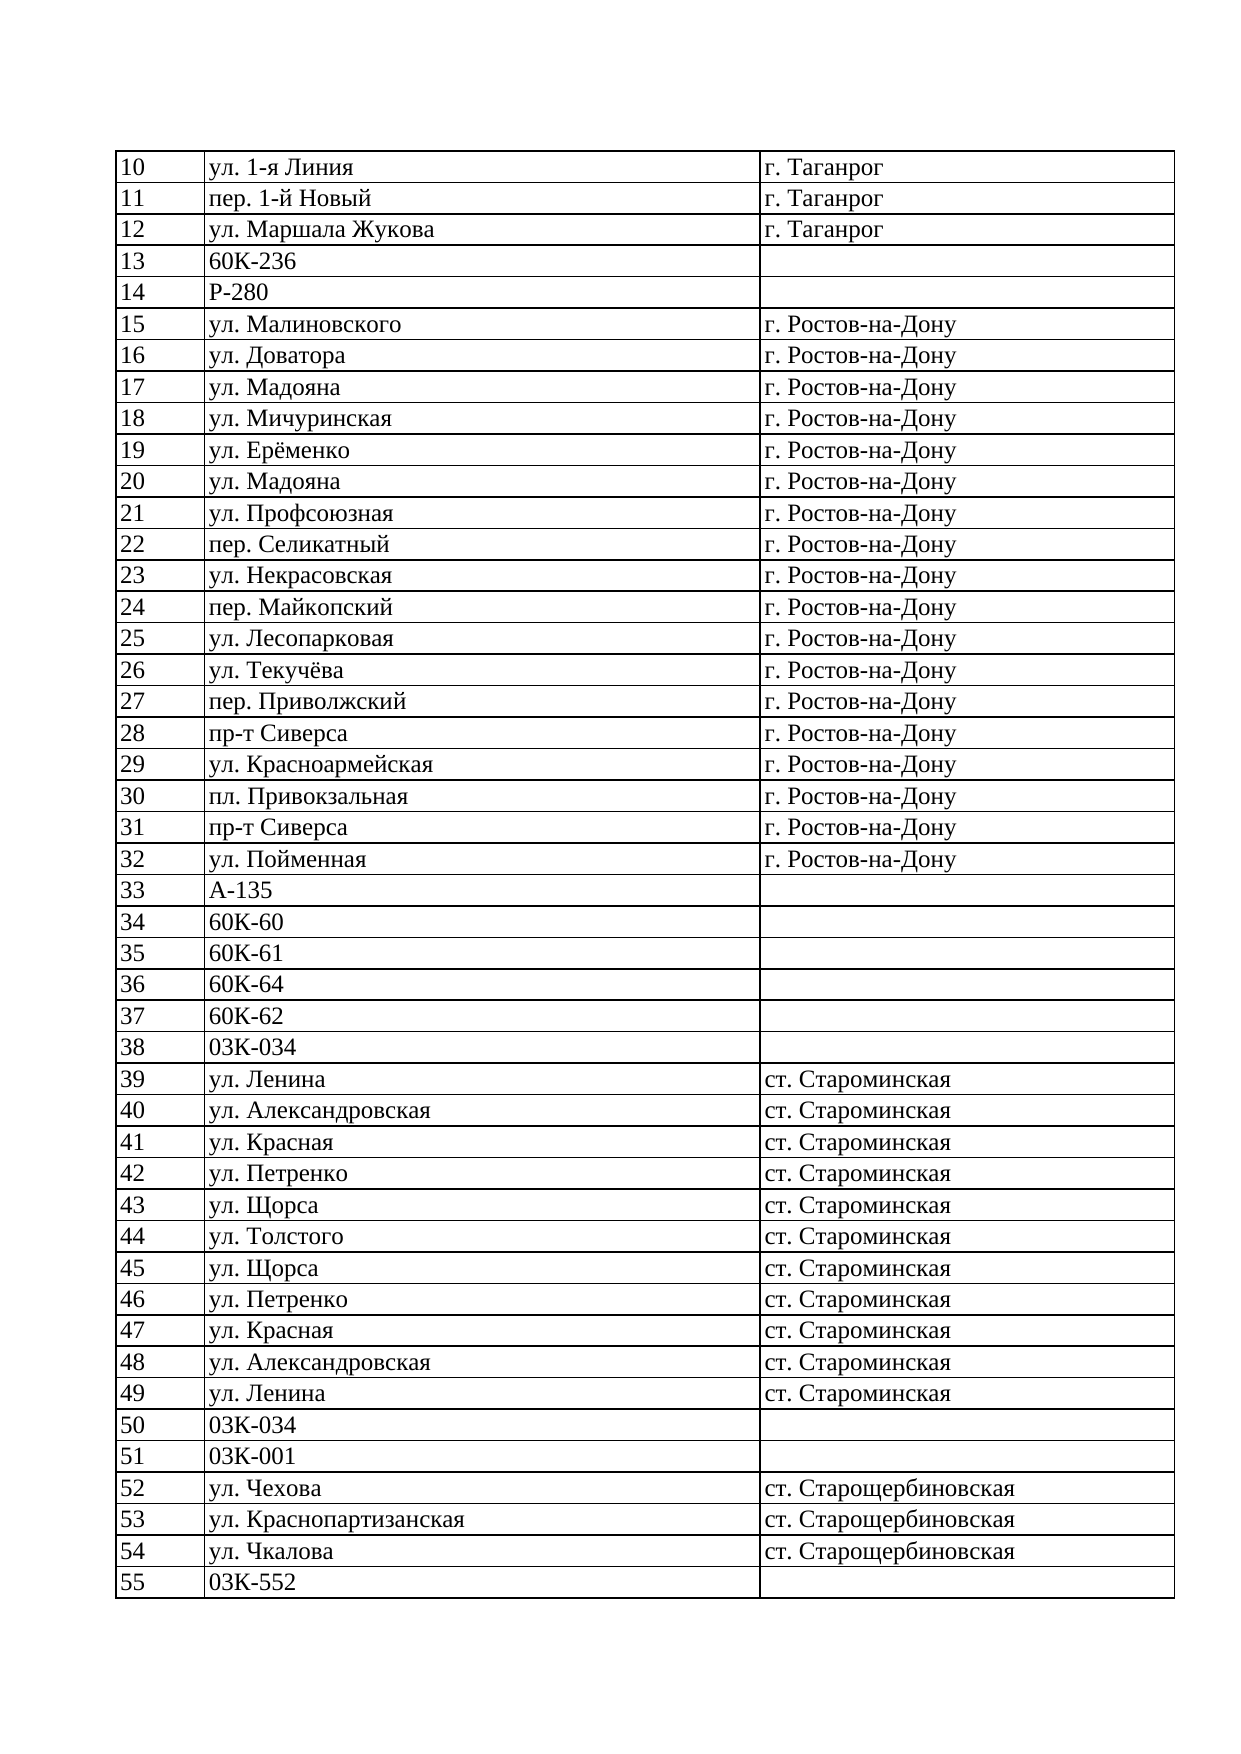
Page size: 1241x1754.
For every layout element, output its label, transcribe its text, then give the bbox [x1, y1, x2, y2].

table_cell 55 [117, 1567, 204, 1597]
table_cell ул. Красная [205, 1127, 759, 1157]
table_cell ул. Краснопартизанская [205, 1504, 759, 1534]
table_cell 60К-64 [205, 970, 759, 999]
table_cell ст. Староминская [761, 1253, 1174, 1282]
table_cell 46 [117, 1284, 204, 1314]
table_cell 60К-236 [205, 246, 759, 276]
table_cell 23 [117, 561, 204, 590]
table_cell 45 [117, 1253, 204, 1282]
table_cell пер. Приволжский [205, 686, 759, 716]
table_cell ул. Красная [205, 1316, 759, 1345]
table_cell 40 [117, 1095, 204, 1125]
table_cell [761, 246, 1174, 276]
table_cell 03К-001 [205, 1441, 759, 1471]
table_cell пер. Селикатный [205, 529, 759, 559]
table_cell пр-т Сиверса [205, 718, 759, 748]
table_cell 49 [117, 1378, 204, 1408]
table_cell 51 [117, 1441, 204, 1471]
table_cell г. Ростов-на-Дону [761, 749, 1174, 779]
table_cell ул. Петренко [205, 1284, 759, 1314]
table_cell 38 [117, 1032, 204, 1062]
table_cell ст. Староминская [761, 1158, 1174, 1188]
table_cell 03К-552 [205, 1567, 759, 1597]
table_cell 24 [117, 592, 204, 622]
table_cell пл. Привокзальная [205, 781, 759, 811]
table_cell 25 [117, 623, 204, 653]
table_cell 43 [117, 1190, 204, 1219]
table_cell 33 [117, 875, 204, 905]
table_cell г. Ростов-на-Дону [761, 309, 1174, 339]
table_cell г. Ростов-на-Дону [761, 812, 1174, 842]
table_cell г. Ростов-на-Дону [761, 718, 1174, 748]
table_cell 60К-62 [205, 1001, 759, 1031]
table_cell 34 [117, 907, 204, 936]
table_cell ул. Петренко [205, 1158, 759, 1188]
table_cell 30 [117, 781, 204, 811]
table_cell 27 [117, 686, 204, 716]
table_cell [761, 1001, 1174, 1031]
table_cell ул. Лесопарковая [205, 623, 759, 653]
table_cell 41 [117, 1127, 204, 1157]
table_cell г. Ростов-на-Дону [761, 686, 1174, 716]
table_cell пер. 1-й Новый [205, 183, 759, 213]
table_cell 10 [117, 152, 204, 181]
table_cell ул. Профсоюзная [205, 498, 759, 527]
table_cell г. Ростов-на-Дону [761, 372, 1174, 402]
table_cell 52 [117, 1473, 204, 1503]
table_cell ст. Старощербиновская [761, 1536, 1174, 1566]
table_cell 32 [117, 844, 204, 873]
table_cell 20 [117, 466, 204, 496]
table_cell ст. Староминская [761, 1347, 1174, 1377]
table_cell ул. Ленина [205, 1378, 759, 1408]
table_cell 15 [117, 309, 204, 339]
table_cell 53 [117, 1504, 204, 1534]
table_cell г. Таганрог [761, 152, 1174, 181]
table_cell Р-280 [205, 277, 759, 307]
table_cell 35 [117, 938, 204, 968]
table_cell г. Таганрог [761, 215, 1174, 244]
table_cell 39 [117, 1064, 204, 1094]
table_cell ул. Маршала Жукова [205, 215, 759, 244]
table_cell [761, 875, 1174, 905]
table_cell г. Ростов-на-Дону [761, 655, 1174, 685]
table_cell 13 [117, 246, 204, 276]
table_cell ул. Пойменная [205, 844, 759, 873]
table_cell ул. Александровская [205, 1347, 759, 1377]
table_cell г. Ростов-на-Дону [761, 340, 1174, 370]
table_cell г. Ростов-на-Дону [761, 592, 1174, 622]
table_cell 26 [117, 655, 204, 685]
table_cell ул. Чехова [205, 1473, 759, 1503]
table_cell ул. Текучёва [205, 655, 759, 685]
table_cell ст. Старощербиновская [761, 1504, 1174, 1534]
table_cell ул. Мадояна [205, 372, 759, 402]
table_cell [761, 1567, 1174, 1597]
table_cell 48 [117, 1347, 204, 1377]
table_cell 18 [117, 403, 204, 433]
table_cell г. Ростов-на-Дону [761, 561, 1174, 590]
table_cell [761, 277, 1174, 307]
table_cell 54 [117, 1536, 204, 1566]
table_cell 03К-034 [205, 1032, 759, 1062]
table_cell г. Ростов-на-Дону [761, 466, 1174, 496]
table_cell [761, 907, 1174, 936]
table_cell 47 [117, 1316, 204, 1345]
table_cell [761, 938, 1174, 968]
table_cell ул. Толстого [205, 1221, 759, 1251]
table_cell ст. Староминская [761, 1221, 1174, 1251]
table_cell г. Ростов-на-Дону [761, 403, 1174, 433]
table_cell ст. Старощербиновская [761, 1473, 1174, 1503]
table_cell ул. Ленина [205, 1064, 759, 1094]
table_cell ст. Староминская [761, 1284, 1174, 1314]
table_cell 50 [117, 1410, 204, 1440]
table_cell 19 [117, 435, 204, 464]
table_cell 29 [117, 749, 204, 779]
table_cell 03К-034 [205, 1410, 759, 1440]
table_cell [761, 1410, 1174, 1440]
table_cell 16 [117, 340, 204, 370]
table_cell 36 [117, 970, 204, 999]
table_cell 42 [117, 1158, 204, 1188]
table_cell 17 [117, 372, 204, 402]
table_cell 60К-61 [205, 938, 759, 968]
table_cell ул. Мадояна [205, 466, 759, 496]
table_cell 12 [117, 215, 204, 244]
table_cell ул. Мичуринская [205, 403, 759, 433]
table_cell [761, 970, 1174, 999]
table_cell ул. Щорса [205, 1253, 759, 1282]
table_cell ул. Доватора [205, 340, 759, 370]
table_cell [761, 1441, 1174, 1471]
table_cell ст. Староминская [761, 1127, 1174, 1157]
table_cell ул. Ерёменко [205, 435, 759, 464]
table_cell пр-т Сиверса [205, 812, 759, 842]
table_cell 28 [117, 718, 204, 748]
table_cell г. Ростов-на-Дону [761, 623, 1174, 653]
table_cell г. Ростов-на-Дону [761, 844, 1174, 873]
table_cell ул. Красноармейская [205, 749, 759, 779]
table_cell А-135 [205, 875, 759, 905]
table_cell г. Ростов-на-Дону [761, 498, 1174, 527]
table_cell ул. Чкалова [205, 1536, 759, 1566]
table_cell 21 [117, 498, 204, 527]
table_cell ул. 1-я Линия [205, 152, 759, 181]
table_cell [761, 1032, 1174, 1062]
table_cell 31 [117, 812, 204, 842]
table_cell г. Ростов-на-Дону [761, 781, 1174, 811]
table_cell ст. Староминская [761, 1064, 1174, 1094]
table_cell ул. Щорса [205, 1190, 759, 1219]
table_cell 22 [117, 529, 204, 559]
table_cell ст. Староминская [761, 1378, 1174, 1408]
table_cell ул. Некрасовская [205, 561, 759, 590]
table_cell 14 [117, 277, 204, 307]
table_cell г. Таганрог [761, 183, 1174, 213]
table_cell ул. Малиновского [205, 309, 759, 339]
table_cell 11 [117, 183, 204, 213]
table_cell ст. Староминская [761, 1095, 1174, 1125]
table_cell пер. Майкопский [205, 592, 759, 622]
table_cell г. Ростов-на-Дону [761, 435, 1174, 464]
table_cell ст. Староминская [761, 1316, 1174, 1345]
table_cell г. Ростов-на-Дону [761, 529, 1174, 559]
table_cell 60К-60 [205, 907, 759, 936]
table_cell ул. Александровская [205, 1095, 759, 1125]
table_cell 44 [117, 1221, 204, 1251]
table_cell 37 [117, 1001, 204, 1031]
table_cell ст. Староминская [761, 1190, 1174, 1219]
